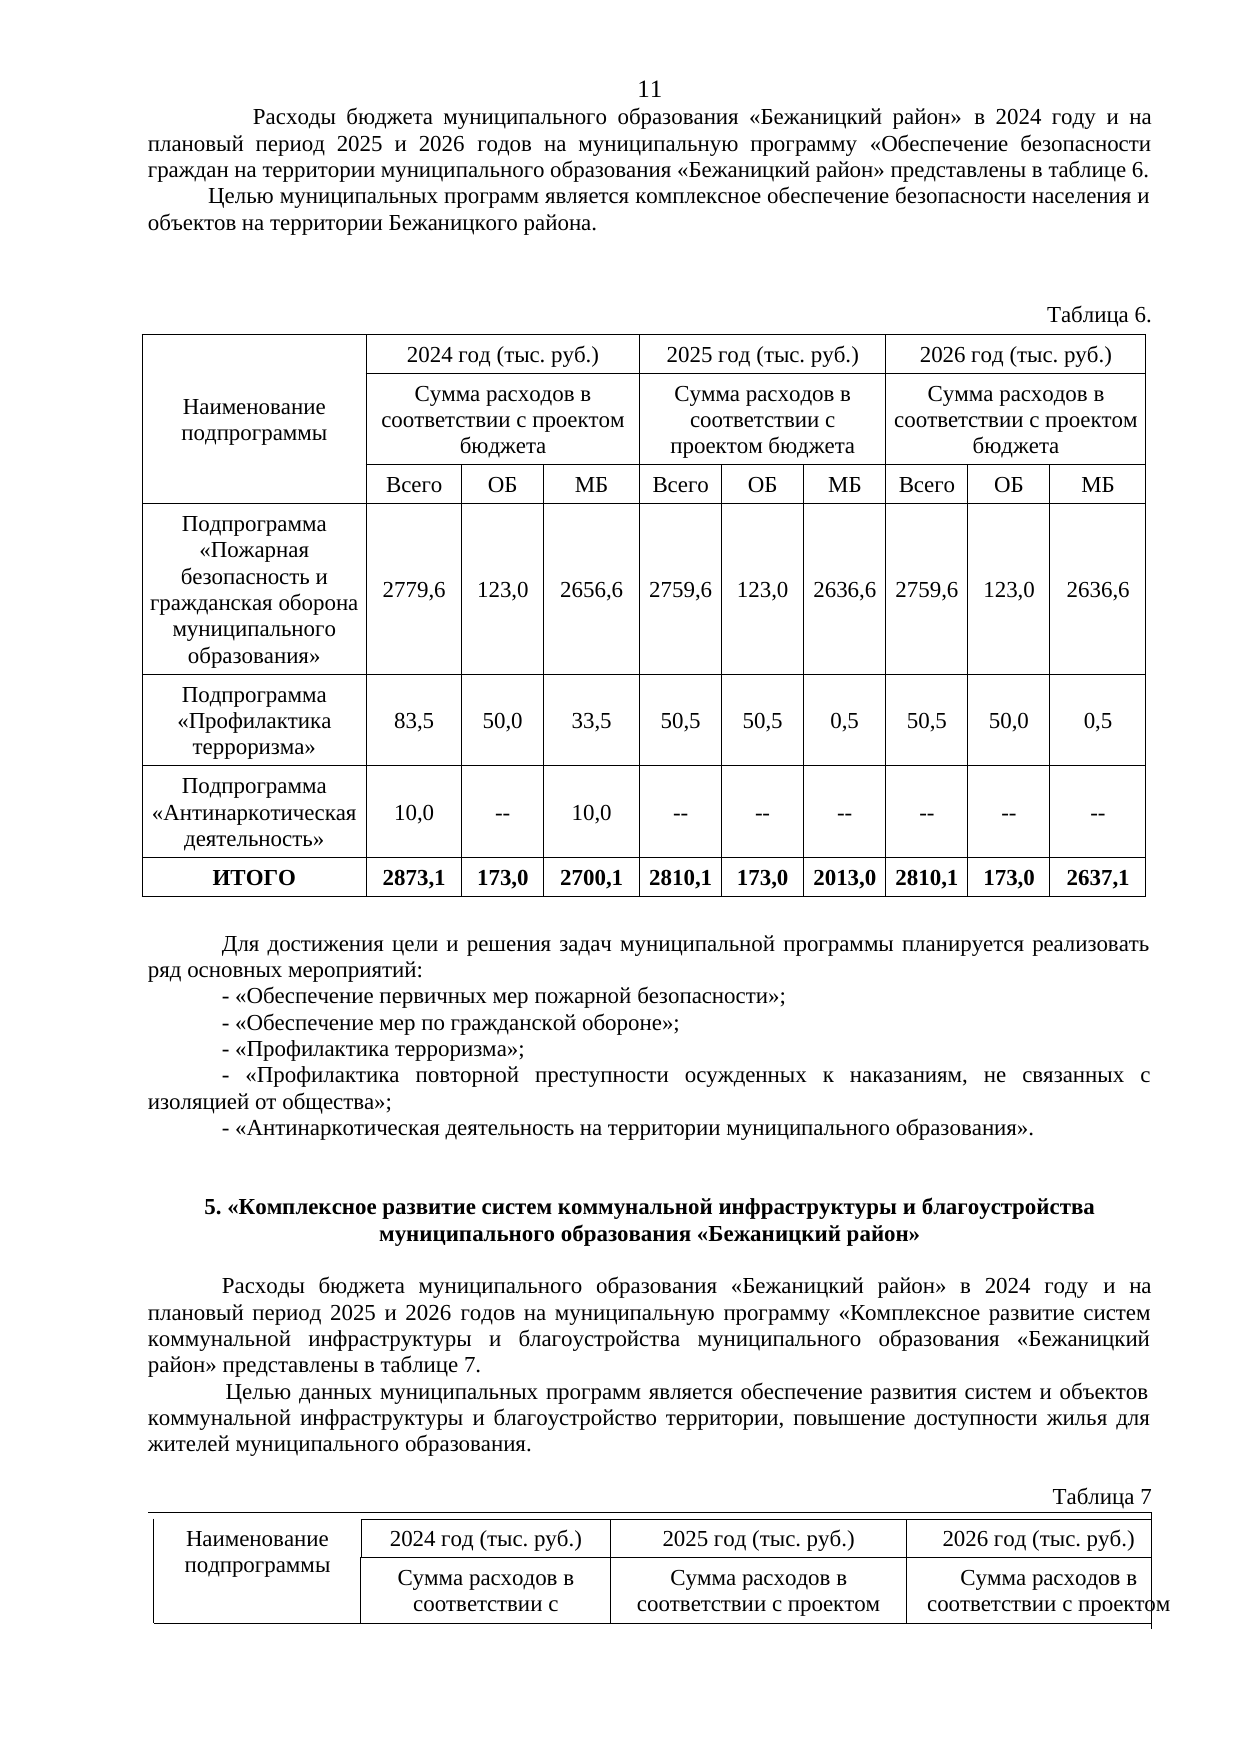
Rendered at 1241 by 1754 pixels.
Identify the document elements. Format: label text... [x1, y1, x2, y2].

table_cell -- [968, 766, 1049, 857]
table_cell Всего [640, 465, 721, 503]
text - «Обеспечение мер по гражданской обороне»; [148, 1009, 1152, 1035]
table_cell ОБ [462, 465, 543, 503]
table_cell 173,0 [968, 858, 1049, 896]
table_cell МБ [544, 465, 639, 503]
table_cell 50,0 [462, 675, 543, 765]
table_cell 2656,6 [544, 504, 639, 674]
table_cell 123,0 [462, 504, 543, 674]
table_header Наименование подпрограммы [143, 335, 366, 503]
table_cell 50,5 [640, 675, 721, 765]
text Целью данных муниципальных программ является обеспечение развития систем и объектов коммунальной инфраструктуры и благоустройство территории, повышение доступности жилья для жителей муниципального образования. [148, 1378, 1152, 1457]
table_cell Подпрограмма «Пожарная безопасность и гражданская оборона муниципального образования» [143, 504, 366, 674]
text - «Антинаркотическая деятельность на территории муниципального образования». [148, 1114, 1152, 1141]
table_cell 2759,6 [640, 504, 721, 674]
table_cell 2810,1 [640, 858, 721, 896]
table_cell Подпрограмма «Антинаркотическая деятельность» [143, 766, 366, 857]
text - «Профилактика терроризма»; [148, 1035, 1152, 1062]
table_cell Сумма расходов в соответствии с проектом бюджета [640, 374, 885, 464]
table_cell 173,0 [462, 858, 543, 896]
table_cell Всего [886, 465, 967, 503]
table_cell 2637,1 [1050, 858, 1145, 896]
table_cell ОБ [722, 465, 803, 503]
table_cell 2013,0 [804, 858, 885, 896]
table_cell ОБ [968, 465, 1049, 503]
table_cell -- [804, 766, 885, 857]
table_cell 2636,6 [1050, 504, 1145, 674]
table_cell 123,0 [722, 504, 803, 674]
text Расходы бюджета муниципального образования «Бежаницкий район» в 2024 году и на плановый период 2025 и 2026 годов на муниципальную программу «Обеспечение безопасности граждан на территории муниципального образования «Бежаницкий район» представлены в таблице 6. [148, 103, 1152, 182]
text Для достижения цели и решения задач муниципальной программы планируется реализовать ряд основных мероприятий: [148, 930, 1152, 982]
table_cell -- [462, 766, 543, 857]
table_header 2025 год (тыс. руб.) [640, 335, 885, 373]
table_cell 50,5 [886, 675, 967, 765]
table_cell 2700,1 [544, 858, 639, 896]
text Целью муниципальных программ является комплексное обеспечение безопасности населения и объектов на территории Бежаницкого района. [148, 182, 1152, 235]
table_cell -- [722, 766, 803, 857]
table_cell 2636,6 [804, 504, 885, 674]
table_cell -- [640, 766, 721, 857]
table_cell 50,0 [968, 675, 1049, 765]
text Расходы бюджета муниципального образования «Бежаницкий район» в 2024 году и на плановый период 2025 и 2026 годов на муниципальную программу «Комплексное развитие систем коммунальной инфраструктуры и благоустройства муниципального образования «Бежаницкий район» представлены в таблице 7. [148, 1272, 1152, 1378]
text - «Обеспечение первичных мер пожарной безопасности»; [148, 982, 1152, 1009]
table_cell Сумма расходов в соответствии с проектом бюджета [886, 374, 1145, 464]
text Таблица 7 [148, 1483, 1152, 1512]
table_cell 83,5 [367, 675, 461, 765]
table_cell 2759,6 [886, 504, 967, 674]
table_header 2026 год (тыс. руб.) [886, 335, 1145, 373]
table_cell Сумма расходов в соответствии с проектом бюджета [367, 374, 639, 464]
table_cell 50,5 [722, 675, 803, 765]
table_cell 10,0 [544, 766, 639, 857]
text - «Профилактика повторной преступности осужденных к наказаниям, не связанных с изоляцией от общества»; [148, 1062, 1152, 1114]
table_cell 2779,6 [367, 504, 461, 674]
text Таблица 6. [148, 301, 1152, 327]
table_cell Всего [367, 465, 461, 503]
table_cell ИТОГО [143, 858, 366, 896]
table_header [148, 1513, 1151, 1629]
text 5. «Комплексное развитие систем коммунальной инфраструктуры и благоустройства муниципального образования «Бежаницкий район» [148, 1193, 1152, 1246]
table_cell МБ [1050, 465, 1145, 503]
table_cell 10,0 [367, 766, 461, 857]
table_cell -- [1050, 766, 1145, 857]
table_cell 2810,1 [886, 858, 967, 896]
table_cell 123,0 [968, 504, 1049, 674]
table_cell Подпрограмма «Профилактика терроризма» [143, 675, 366, 765]
table_cell 33,5 [544, 675, 639, 765]
table_cell 0,5 [804, 675, 885, 765]
table_cell -- [886, 766, 967, 857]
table_cell 2873,1 [367, 858, 461, 896]
table_cell 173,0 [722, 858, 803, 896]
table_cell МБ [804, 465, 885, 503]
table_cell 0,5 [1050, 675, 1145, 765]
table_header 2024 год (тыс. руб.) [367, 335, 639, 373]
